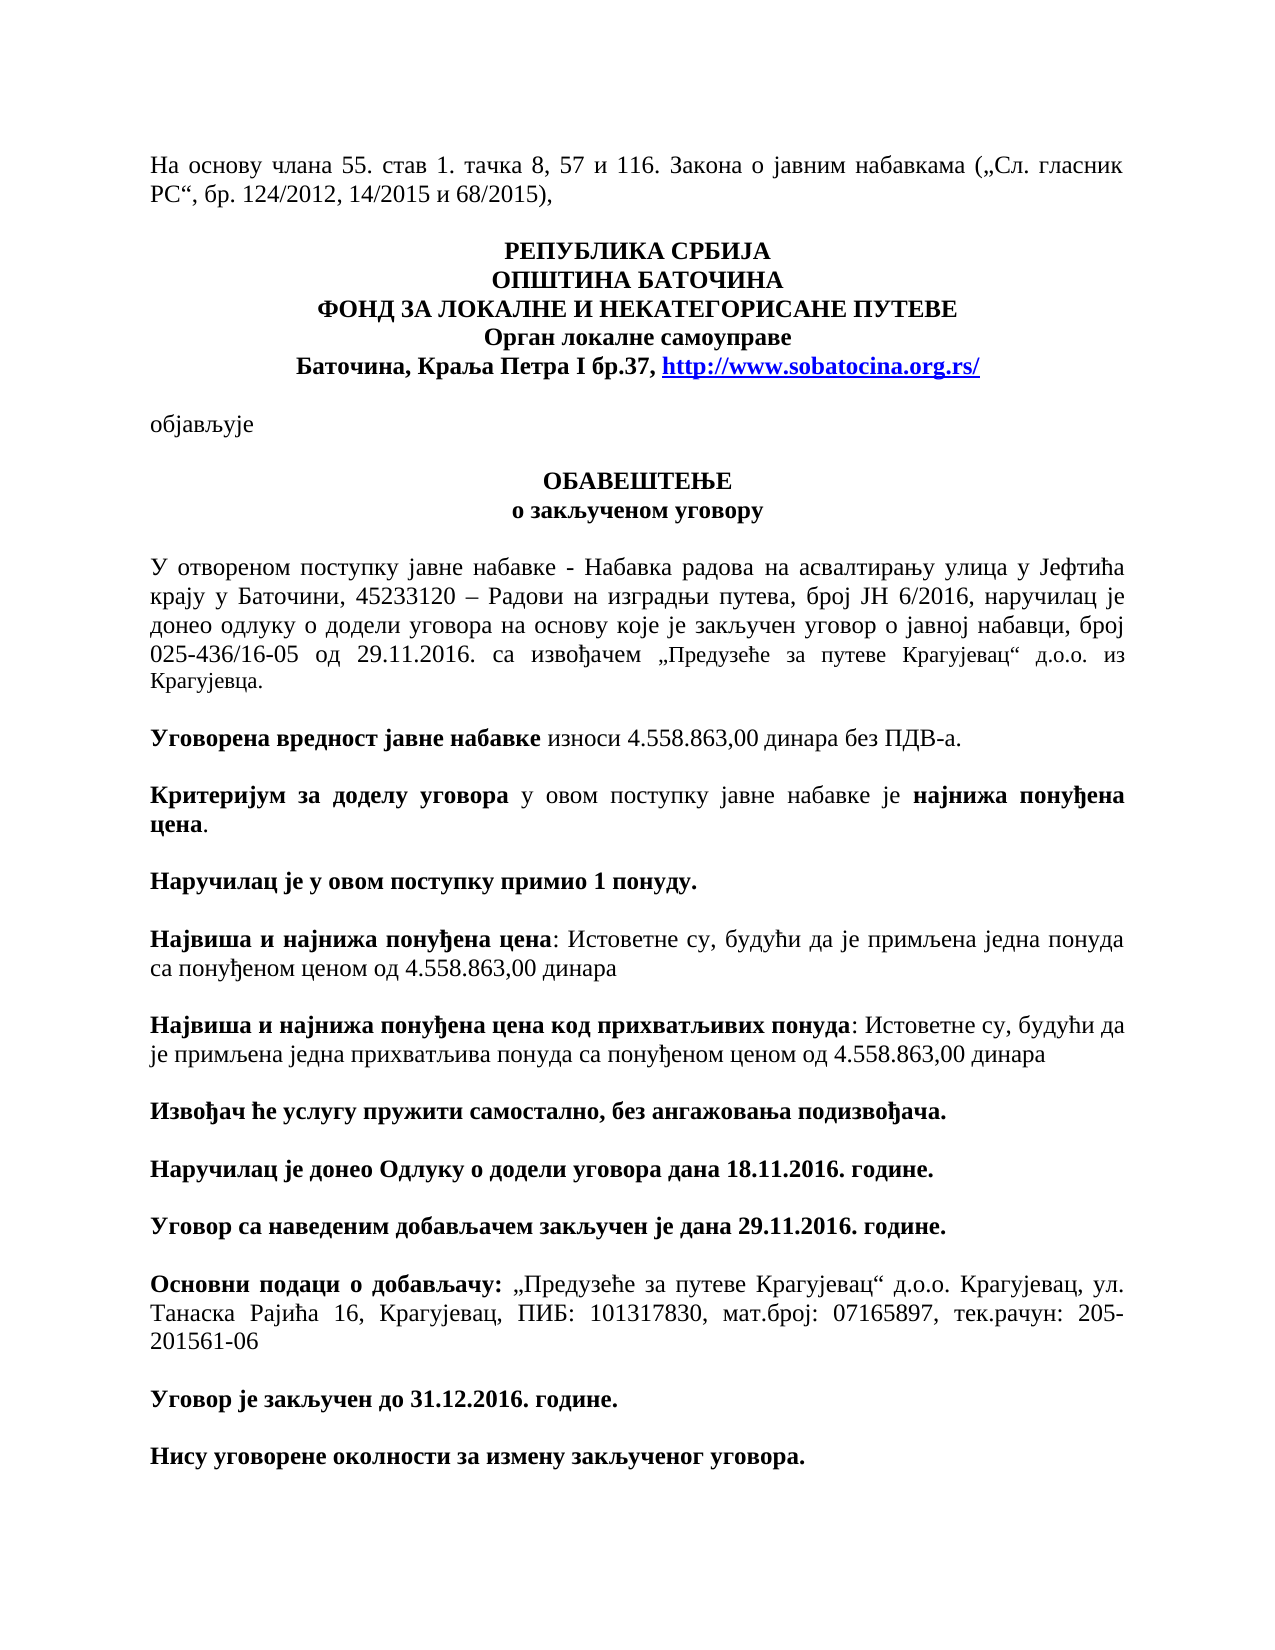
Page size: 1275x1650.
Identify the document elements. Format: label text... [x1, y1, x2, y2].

text Орган локалне самоуправе [150, 322, 1125, 351]
text Баточина, Краља Петра I бр.37, http://www.sobatocina.org.rs/ [150, 351, 1125, 380]
text ФОНД ЗА ЛОКАЛНЕ И НЕКАТЕГОРИСАНЕ ПУТЕВЕ [150, 294, 1125, 322]
text Наручилац је донео Одлуку о додели уговора дана 18.11.2016. године. [150, 1154, 1125, 1183]
text ОБАВЕШТЕЊЕ [150, 466, 1125, 495]
text Уговорена вредност јавне набавке износи 4.558.863,00 динара без ПДВ-а. [150, 723, 1125, 751]
text Наручилац је у овом поступку примио 1 понуду. [150, 866, 1125, 895]
text На основу члана 55. став 1. тачка 8, 57 и 116. Закона о јавним набавкама („Сл. гласник РС“, бр. 124/2012, 14/2015 и 68/2015), [150, 150, 1125, 207]
text ОПШТИНА БАТОЧИНА [150, 265, 1125, 294]
text Извођач ће услугу пружити самостално, без ангажовања подизвођача. [150, 1096, 1125, 1125]
text Највиша и најнижа понуђена цена код прихватљивих понуда: Истоветне су, будући да је примљена једна прихватљива понуда са понуђеном ценом од 4.558.863,00 динара [150, 1010, 1125, 1068]
text РЕПУБЛИКА СРБИЈА [150, 236, 1125, 265]
text Критеријум за доделу уговора у овом поступку јавне набавке је најнижа понуђена цена. [150, 780, 1125, 838]
text објављује [150, 409, 1125, 437]
text Највиша и најнижа понуђена цена: Истоветне су, будући да је примљена једна понуда са понуђеном ценом од 4.558.863,00 динара [150, 924, 1125, 981]
text Основни подаци о добављачу: „Предузеће за путеве Крагујевац“ д.о.о. Крагујевац, ул. Танаска Рајића 16, Крагујевац, ПИБ: 101317830, мат.број: 07165897, тек.рачун: 205-201561-06 [150, 1269, 1125, 1355]
text о закљученом уговору [150, 495, 1125, 524]
text У отвореном поступку јавне набавке - Набавка радова на асвалтирању улица у Јефтића крају у Баточини, 45233120 – Радови на изградњи путева, број ЈН 6/2016, наручилац је донео одлуку о додели уговора на основу које је закључен уговор о јавној набавци, број 025-436/16-05 од 29.11.2016. са извођачем „Предузеће за путеве Крагујевац“ д.о.о. из Крагујевца. [150, 552, 1125, 694]
text Нису уговорене околности за измену закљученог уговора. [150, 1441, 1125, 1470]
text Уговор са наведеним добављачем закључен је дана 29.11.2016. године. [150, 1211, 1125, 1240]
text Уговор је закључен до 31.12.2016. године. [150, 1384, 1125, 1413]
